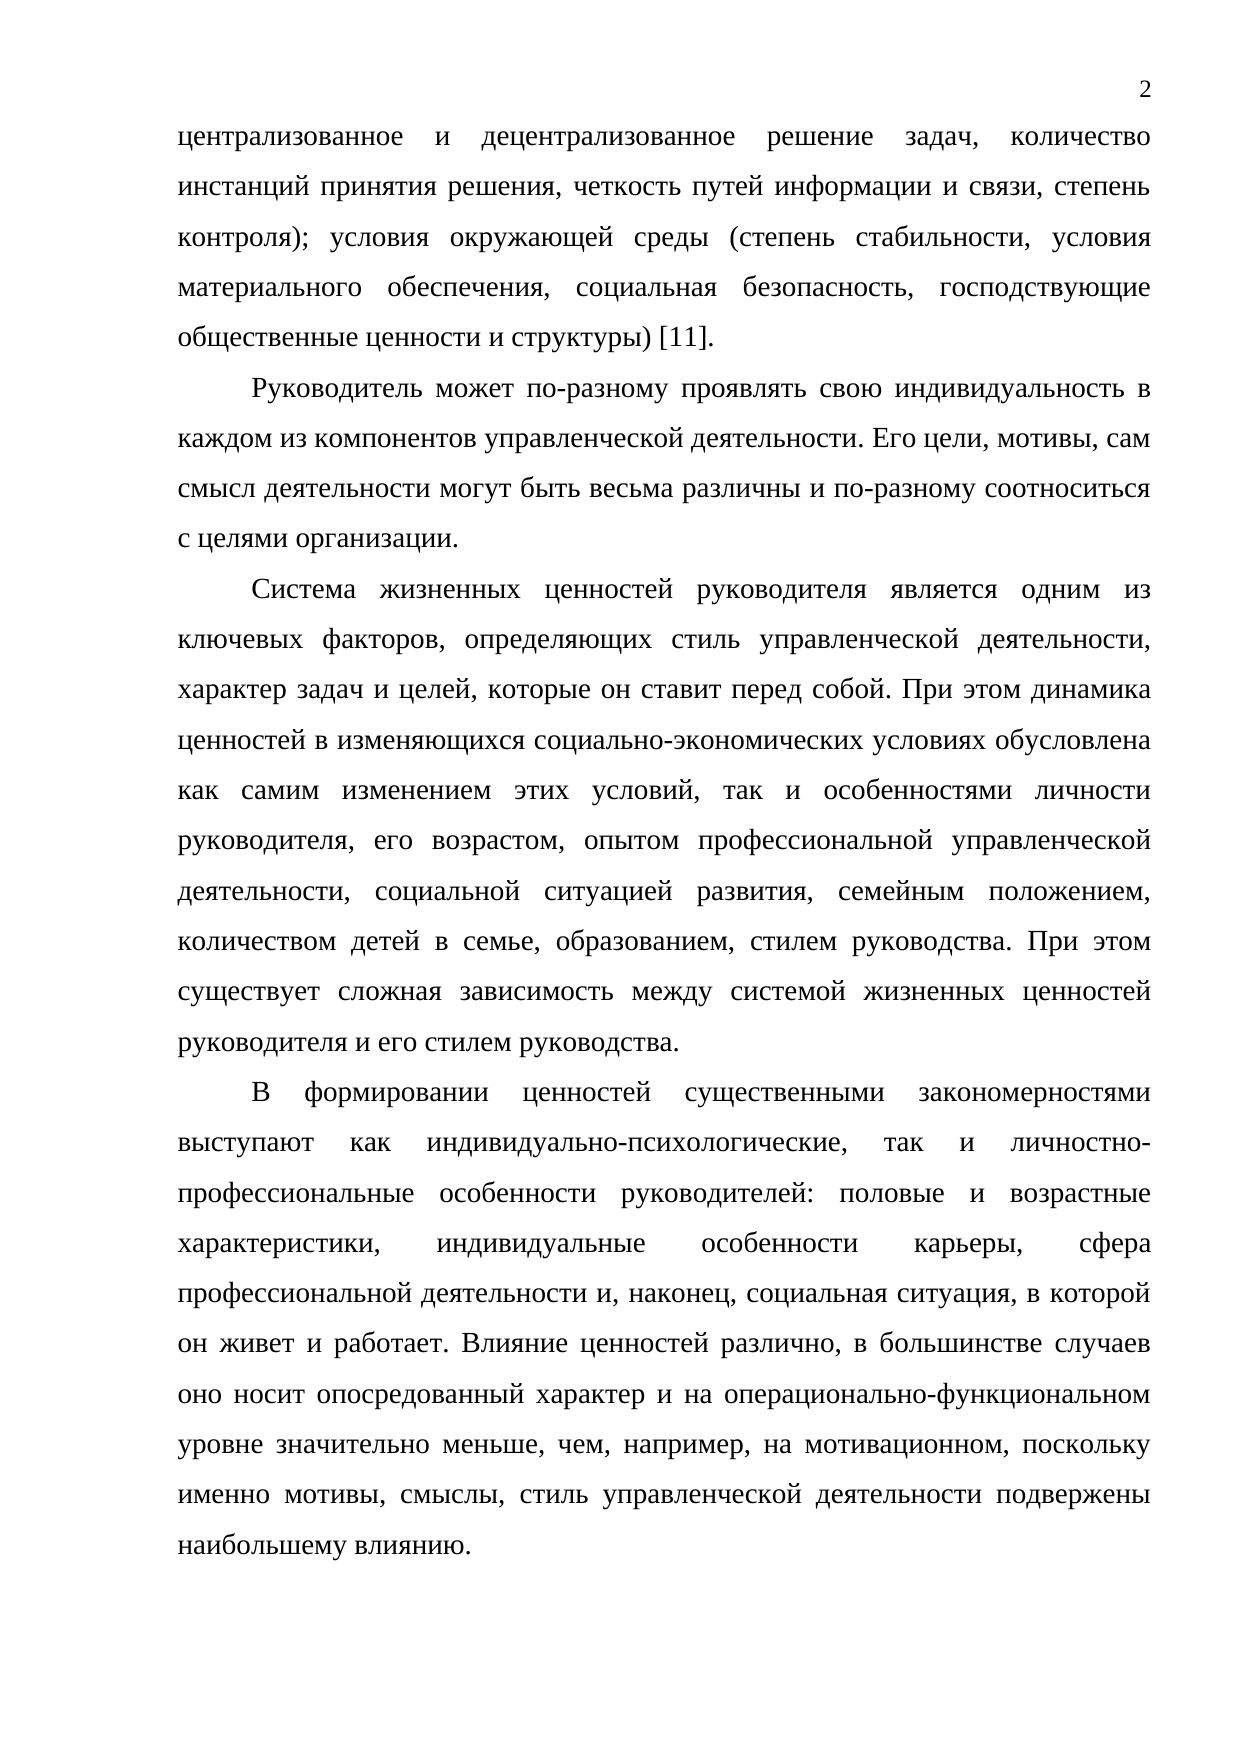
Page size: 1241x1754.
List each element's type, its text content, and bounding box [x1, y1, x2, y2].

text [177, 118, 1152, 353]
text Руководитель может по-разному проявлять свою индивидуальность в каждом из компонентов управленческой деятельности. Его цели, мотивы, сам смысл деятельности могут быть весьма различны и по-разному соотноситься с целями организации. [177, 370, 1152, 554]
text В формировании ценностей существенными закономерностями выступают как индивидуально-психологические, так и личностно-профессиональные особенности руководителей: половые и возрастные характеристики, индивидуальные особенности карьеры, сфера профессиональной деятельности и, наконец, социальная ситуация, в которой он живет и работает. Влияние ценностей различно, в большинстве случаев оно носит опосредованный характер и на операционально-функциональном уровне значительно меньше, чем, например, на мотивационном, поскольку именно мотивы, смыслы, стиль управленческой деятельности подвержены наибольшему влиянию. [177, 1074, 1152, 1560]
text Система жизненных ценностей руководителя является одним из ключевых факторов, определяющих стиль управленческой деятельности, характер задач и целей, которые он ставит перед собой. При этом динамика ценностей в изменяющихся социально-экономических условиях обусловлена как самим изменением этих условий, так и особенностями личности руководителя, его возрастом, опытом профессиональной управленческой деятельности, социальной ситуацией развития, семейным положением, количеством детей в семье, образованием, стилем руководства. При этом существует сложная зависимость между системой жизненных ценностей руководителя и его стилем руководства. [177, 571, 1152, 1057]
